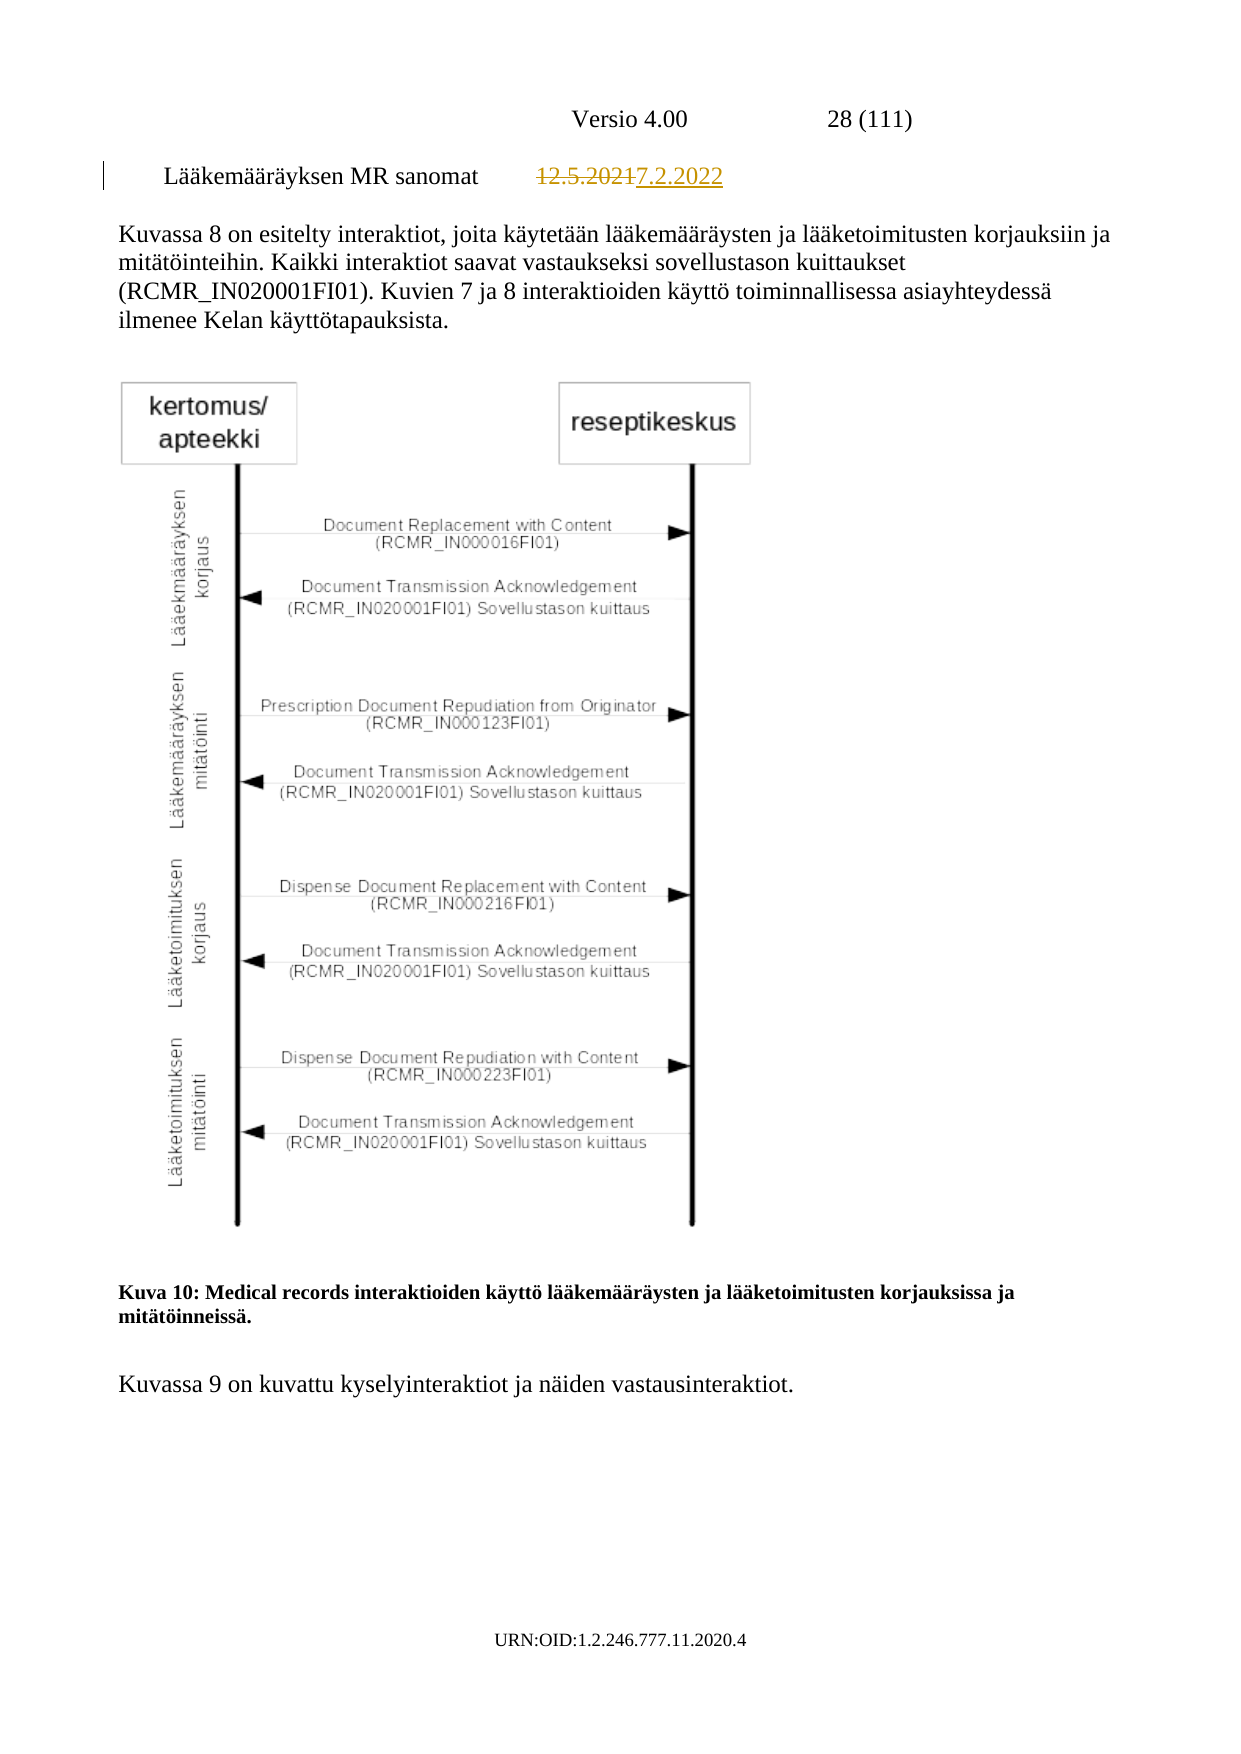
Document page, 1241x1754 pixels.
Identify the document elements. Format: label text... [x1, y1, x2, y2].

text Kuvassa 8 on esitelty interaktiot, joita käytetään lääkemääräysten ja lääketoimitusten korjauksiin ja mitätöinteihin. Kaikki interaktiot saavat vastaukseksi sovellustason kuittaukset (RCMR_IN020001FI01). Kuvien 7 ja 8 interaktioiden käyttö toiminnallisessa asiayhteydessä ilmenee Kelan käyttötapauksista. [118, 219, 1122, 334]
text Kuvassa 9 on kuvattu kyselyinteraktiot ja näiden vastausinteraktiot. [118, 1369, 1122, 1398]
